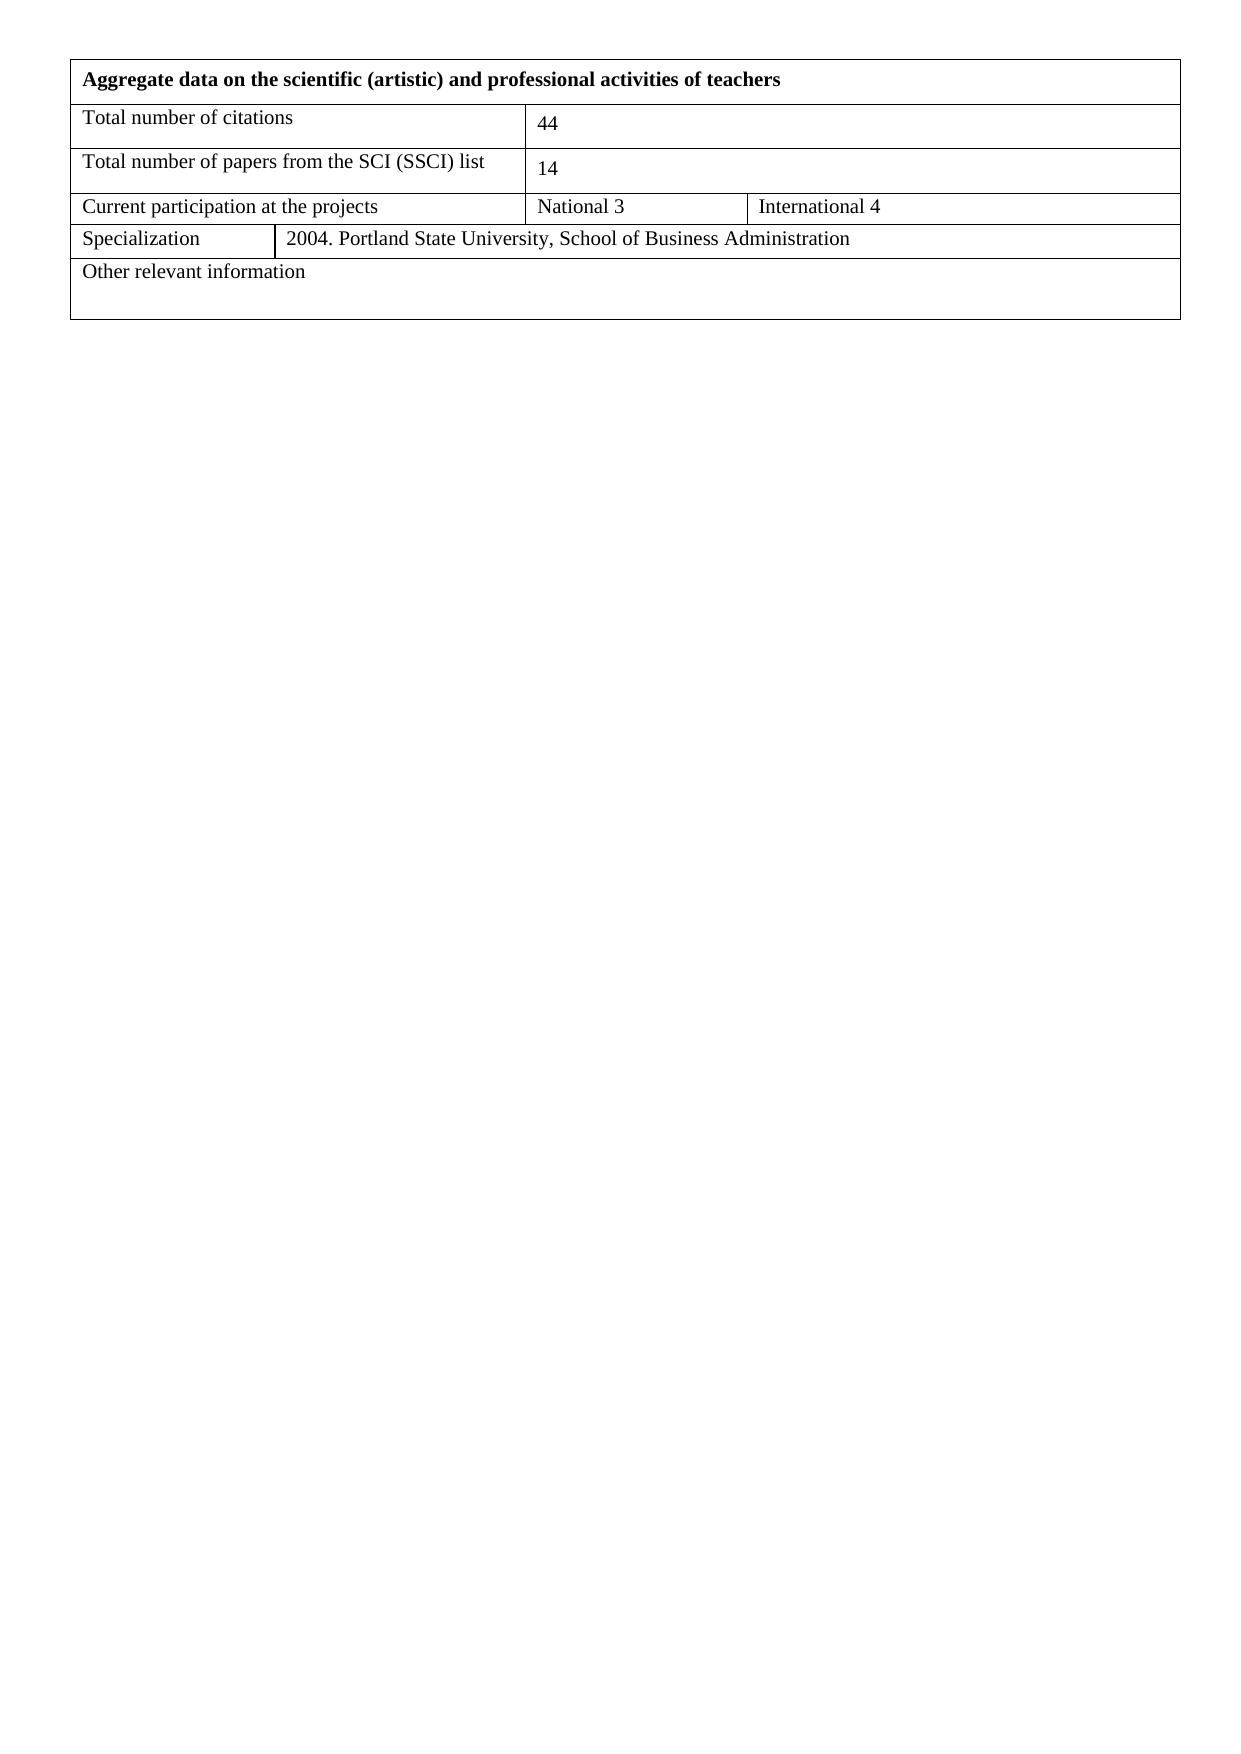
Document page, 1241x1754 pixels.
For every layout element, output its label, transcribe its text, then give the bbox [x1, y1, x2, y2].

table_cell National 3 [526, 194, 747, 224]
table_cell Total number of citations [71, 105, 525, 148]
table_cell 2004. Portland State University, School of Business Administration [276, 225, 1180, 257]
table_cell Aggregate data on the scientific (artistic) and professional activities of teachers [71, 60, 1180, 103]
table_cell 14 [526, 149, 1180, 192]
table_cell 44 [526, 105, 1180, 148]
table_cell International 4 [748, 194, 1180, 224]
table_cell Specialization [71, 225, 274, 257]
table_cell Total number of papers from the SCI (SSCI) list [71, 149, 525, 192]
table_cell Current participation at the projects [71, 194, 525, 224]
table_cell Other relevant information [71, 259, 1180, 319]
